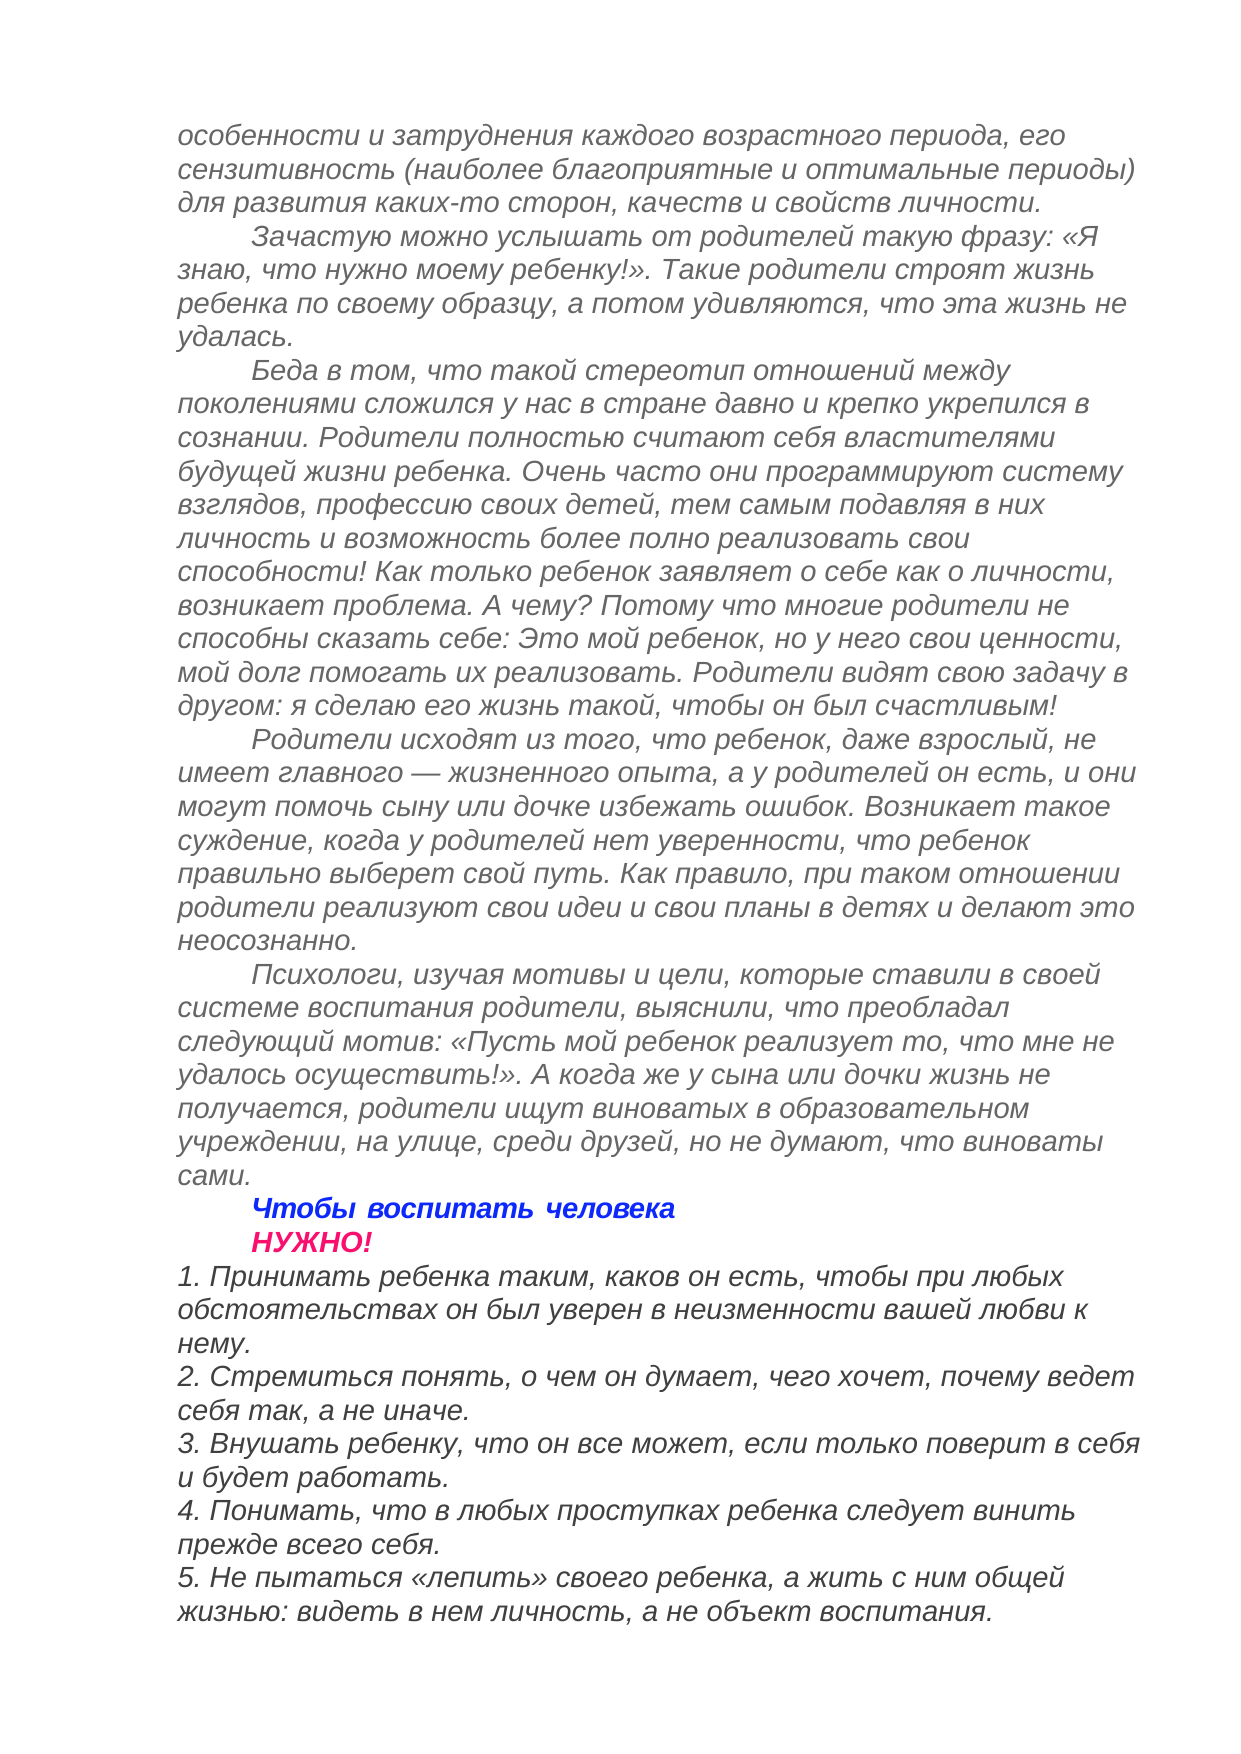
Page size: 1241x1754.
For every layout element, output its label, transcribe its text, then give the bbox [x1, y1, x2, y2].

text Зачастую можно услышать от родителей такую фразу: «Я знаю, что нужно моему ребенку!». Такие родители строят жизнь ребенка по своему образцу, а потом удивляются, что эта жизнь не удалась. [177, 219, 1152, 353]
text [177, 118, 1152, 219]
text Психологи, изучая мотивы и цели, которые ставили в своей системе воспитания родители, выяснили, что преобладал следующий мотив: «Пусть мой ребенок реализует то, что мне не удалось осуществить!». А когда же у сына или дочки жизнь не получается, родители ищут виноватых в образовательном учреждении, на улице, среди друзей, но не думают, что виноваты сами. [177, 957, 1152, 1191]
text Беда в том, что такой стереотип отношений между поколениями сложился у нас в стране давно и крепко укрепился в сознании. Родители полностью считают себя властителями будущей жизни ребенка. Очень часто они программируют систему взглядов, профессию своих детей, тем самым подавляя в них личность и возможность более полно реализовать свои способности! Как только ребенок заявляет о себе как о личности, возникает проблема. А чему? Потому что многие родители не способны сказать себе: Это мой ребенок, но у него свои ценности, мой долг помогать их реализовать. Родители видят свою задачу в другом: я сделаю его жизнь такой, чтобы он был счастливым! [177, 353, 1152, 722]
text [177, 1225, 1152, 1627]
text Родители исходят из того, что ребенок, даже взрослый, не имеет главного — жизненного опыта, а у родителей он есть, и они могут помочь сыну или дочке избежать ошибок. Возникает такое суждение, когда у родителей нет уверенности, что ребенок правильно выберет свой путь. Как правило, при таком отношении родители реализуют свои идеи и свои планы в детях и делают это неосознанно. [177, 722, 1152, 957]
text Чтобы воспитать человека [177, 1191, 1152, 1225]
